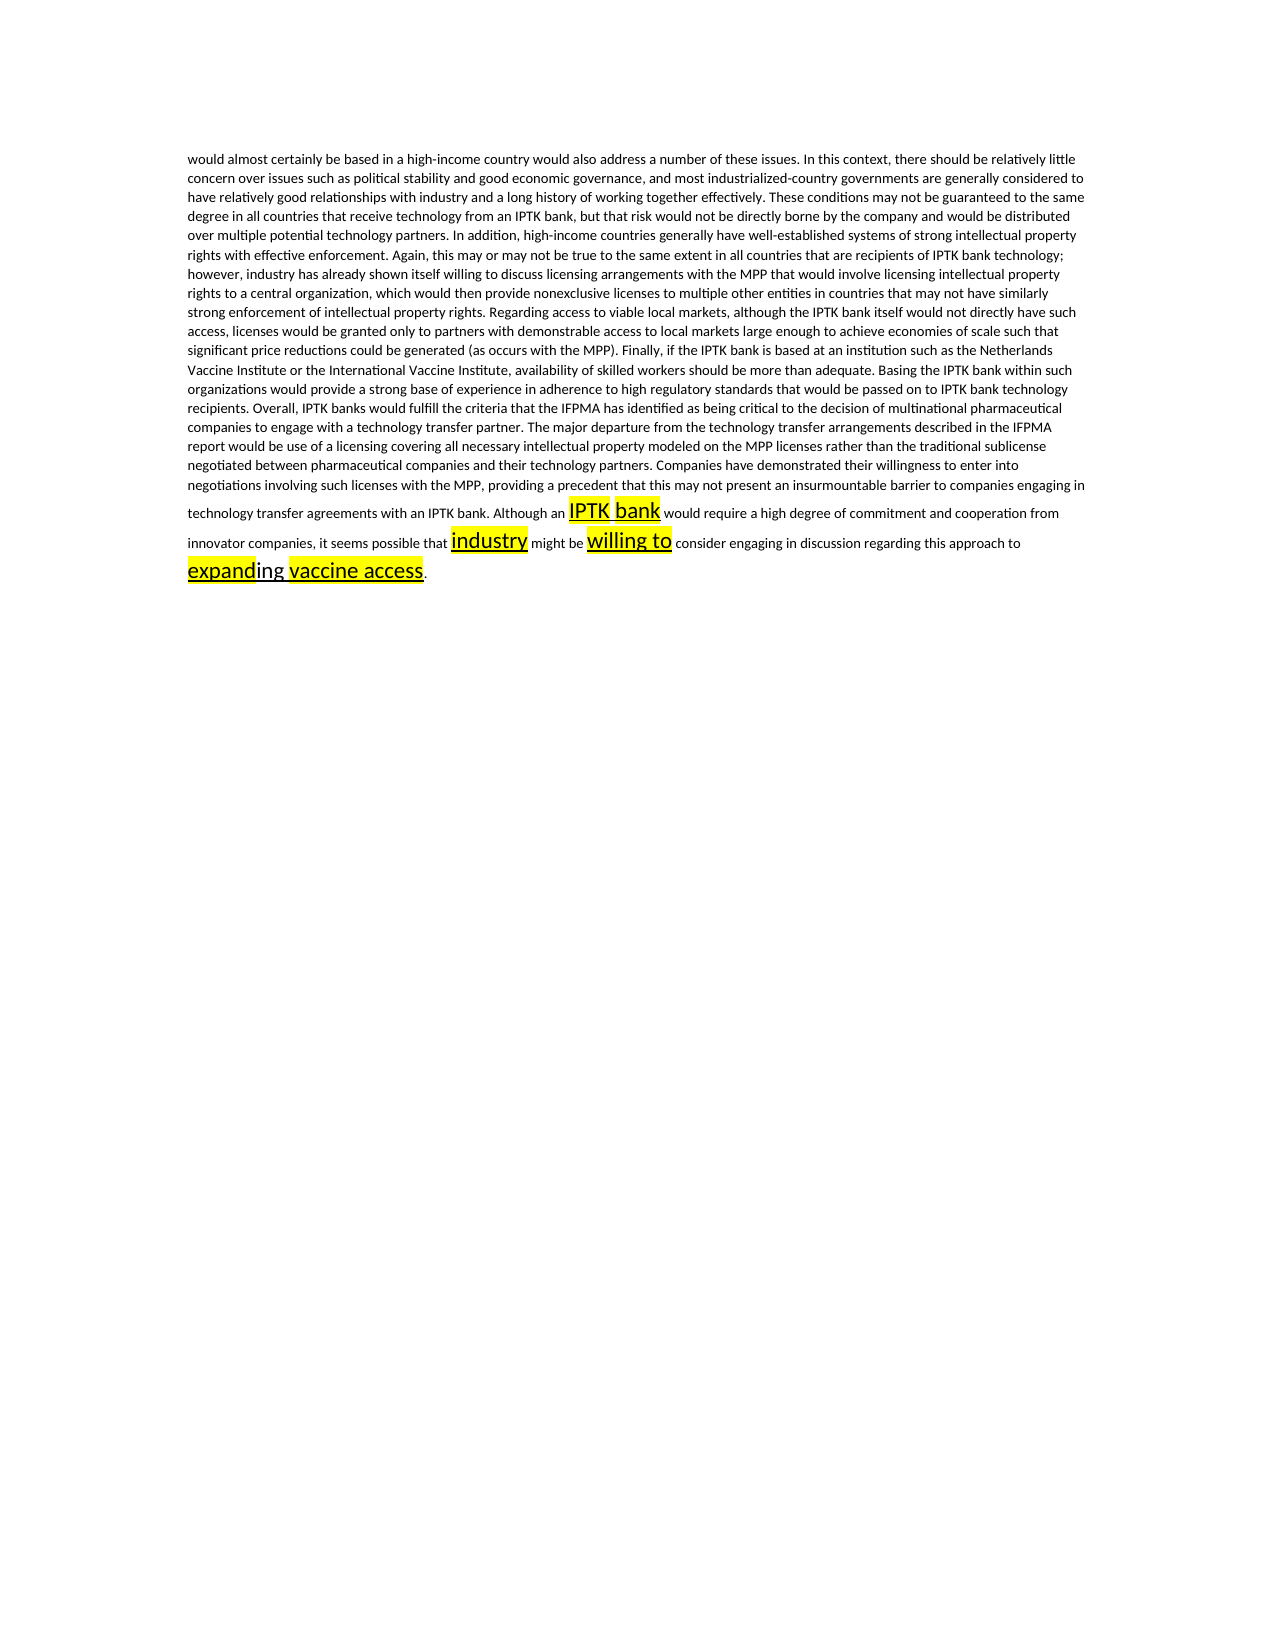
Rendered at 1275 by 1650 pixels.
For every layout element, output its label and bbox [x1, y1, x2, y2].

text [187, 150, 1087, 584]
